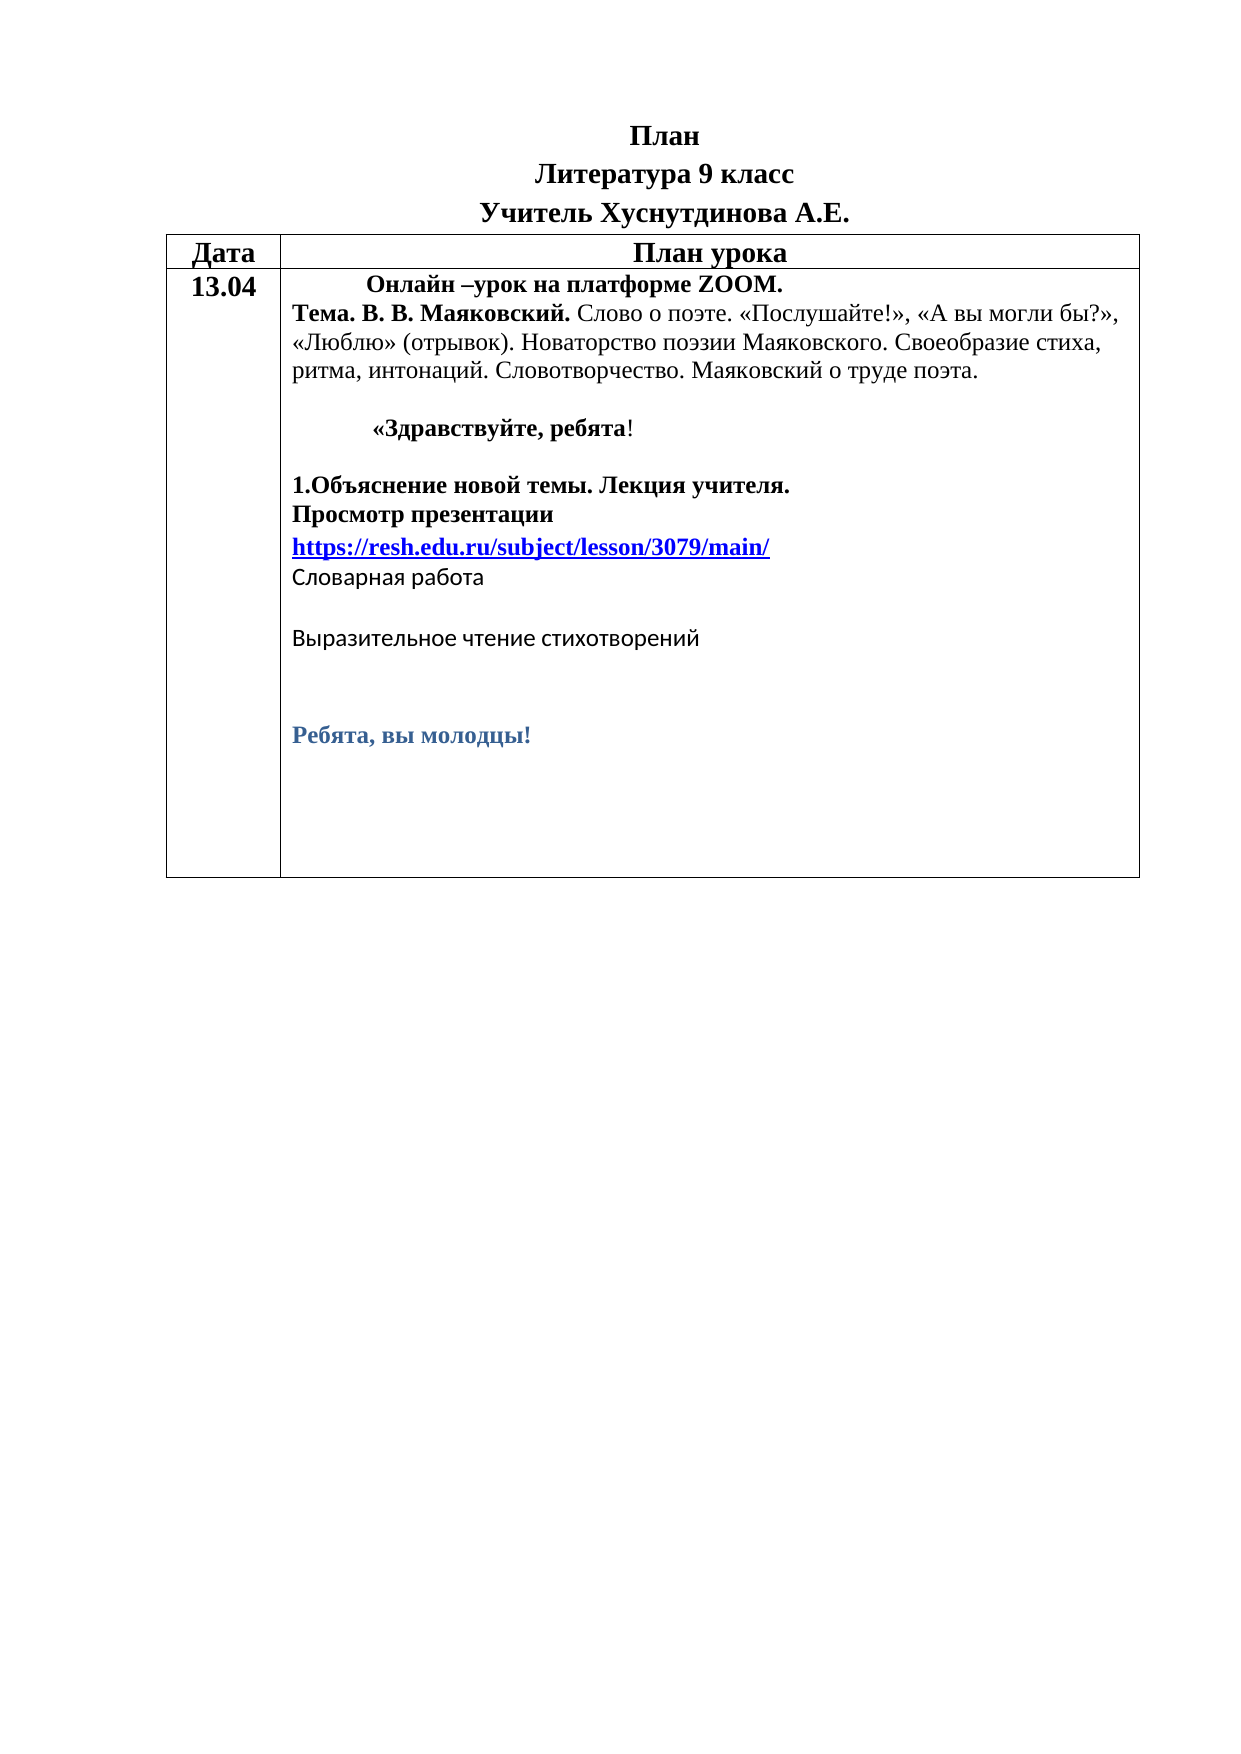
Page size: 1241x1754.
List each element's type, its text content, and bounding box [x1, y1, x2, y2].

table_header План урока [281, 235, 1139, 268]
text Учитель Хуснутдинова А.Е. [177, 195, 1152, 229]
table_cell 13.04 [167, 269, 280, 877]
table_header Дата [167, 235, 280, 268]
table_cell Онлайн –урок на платформе ZOOM. Тема. В. В. Маяковский. Слово о поэте. «Послушайте!», «А вы могли бы?», «Люблю» (отрывок). Новаторство поэзии Маяковского. Своеобразие стиха, ритма, интонаций. Словотворчество. Маяковский о труде поэта. «Здравствуйте, ребята! 1.Объяснение новой темы. Лекция учителя. Просмотр презентации https://resh.edu.ru/subject/lesson/3079/main/ Словарная работа Выразительное чтение стихотворений Ребята, вы молодцы! [281, 269, 1139, 877]
text Литература 9 класс [177, 157, 1152, 190]
text План [177, 118, 1152, 152]
